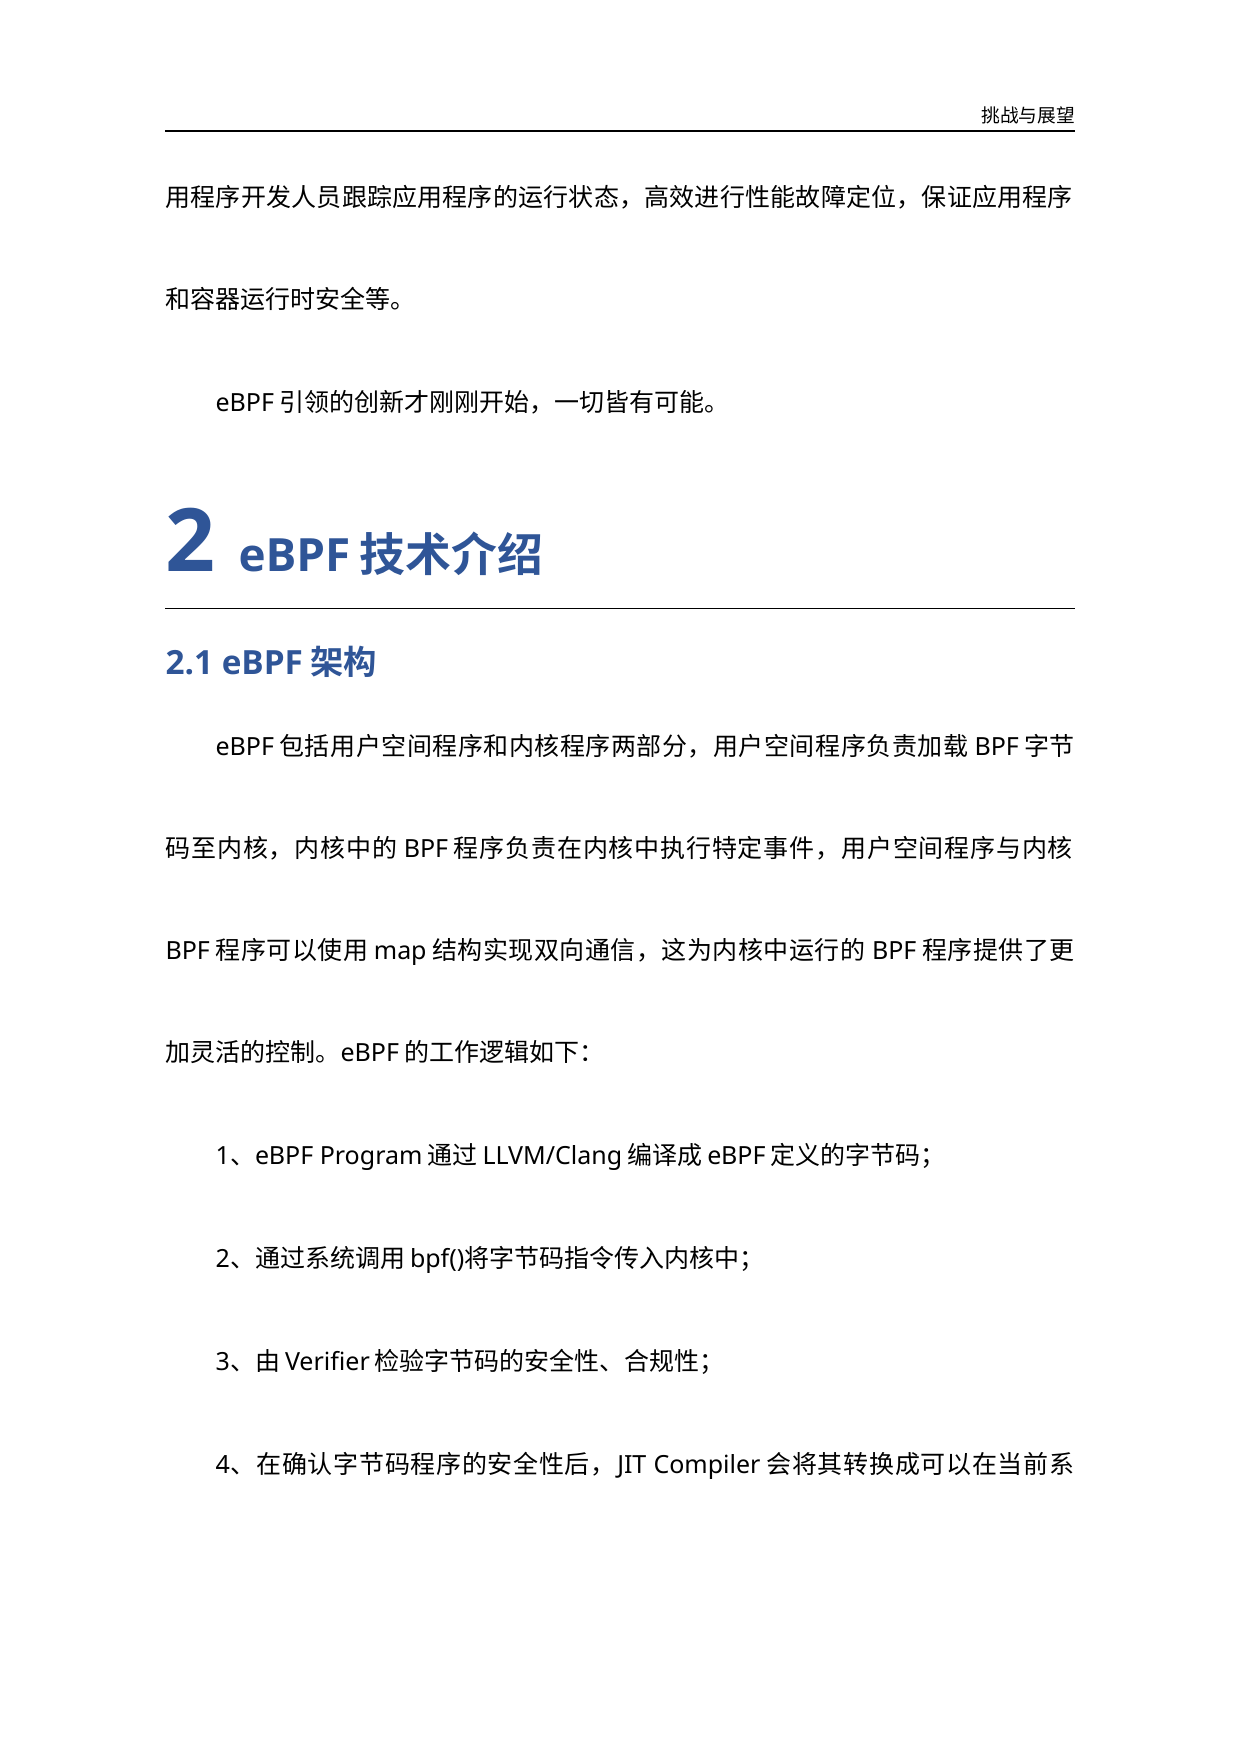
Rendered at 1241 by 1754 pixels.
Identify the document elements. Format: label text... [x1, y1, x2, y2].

subtitle eBPF技术介绍 [165, 470, 1075, 608]
text 1、eBPF Program通过LLVM/Clang编译成eBPF定义的字节码； [165, 1119, 1075, 1187]
text eBPF引领的创新才刚刚开始，一切皆有可能。 [165, 367, 1075, 435]
text 2、通过系统调用bpf()将字节码指令传入内核中； [165, 1222, 1075, 1290]
subtitle eBPF架构 [165, 626, 1075, 694]
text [165, 1428, 1075, 1496]
text 3、由Verifier检验字节码的安全性、合规性； [165, 1325, 1075, 1393]
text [165, 162, 1075, 332]
text eBPF包括用户空间程序和内核程序两部分，用户空间程序负责加载BPF字节码至内核，内核中的BPF程序负责在内核中执行特定事件，用户空间程序与内核BPF程序可以使用map结构实现双向通信，这为内核中运行的BPF程序提供了更加灵活的控制。eBPF的工作逻辑如下： [165, 711, 1075, 1084]
